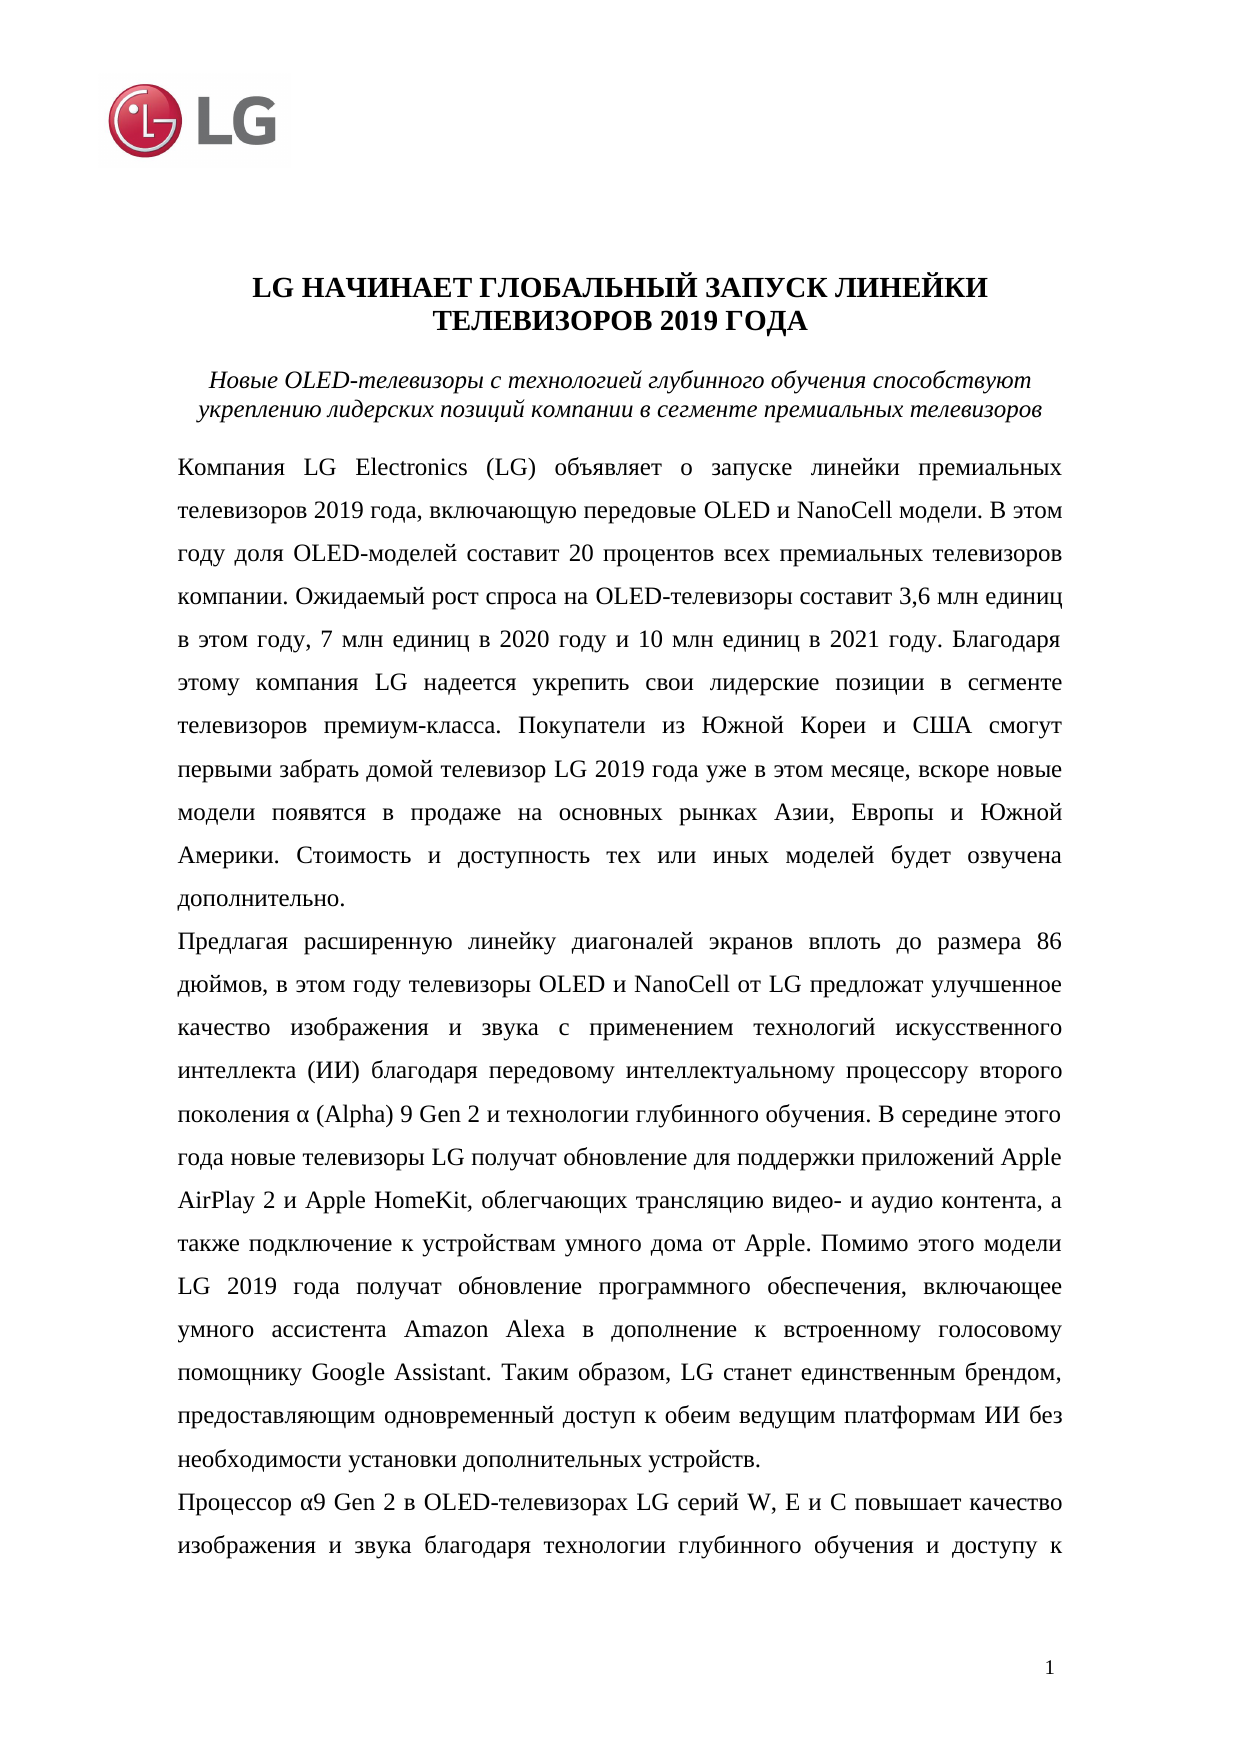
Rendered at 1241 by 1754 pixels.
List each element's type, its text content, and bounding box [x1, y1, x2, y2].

text Компания LG Electronics (LG) объявляет о запуске линейки премиальных телевизоров 2019 года, включающую передовые OLED и NanoCell модели. В этом году доля OLED-моделей составит 20 процентов всех премиальных телевизоров компании. Ожидаемый рост спроса на OLED-телевизоры составит 3,6 млн единиц в этом году, 7 млн единиц в 2020 году и 10 млн единиц в 2021 году. Благодаря этому компания LG надеется укрепить свои лидерские позиции в сегменте телевизоров премиум-класса. Покупатели из Южной Кореи и США смогут первыми забрать домой телевизор LG 2019 года уже в этом месяце, вскоре новые модели появятся в продаже на основных рынках Азии, Европы и Южной Америки. Стоимость и доступность тех или иных моделей будет озвучена дополнительно. [177, 452, 1063, 912]
text LG НАЧИНАЕТ ГЛОБАЛЬНЫЙ ЗАПУСК ЛИНЕЙКИ ТЕЛЕВИЗОРОВ 2019 ГОДА [177, 270, 1063, 337]
text Новые OLED-телевизоры с технологией глубинного обучения способствуют укреплению лидерских позиций компании в сегменте премиальных телевизоров [177, 366, 1063, 423]
picture [98, 73, 291, 168]
text Предлагая расширенную линейку диагоналей экранов вплоть до размера 86 дюймов, в этом году телевизоры OLED и NanoCell от LG предложат улучшенное качество изображения и звука с применением технологий искусственного интеллекта (ИИ) благодаря передовому интеллектуальному процессору второго поколения α (Alpha) 9 Gen 2 и технологии глубинного обучения. В середине этого года новые телевизоры LG получат обновление для поддержки приложений Apple AirPlay 2 и Apple HomeKit, облегчающих трансляцию видео- и аудио контента, а также подключение к устройствам умного дома от Apple. Помимо этого модели LG 2019 года получат обновление программного обеспечения, включающее умного ассистента Amazon Alexa в дополнение к встроенному голосовому помощнику Google Assistant. Таким образом, LG станет единственным брендом, предоставляющим одновременный доступ к обеим ведущим платформам ИИ без необходимости установки дополнительных устройств. [177, 926, 1063, 1472]
